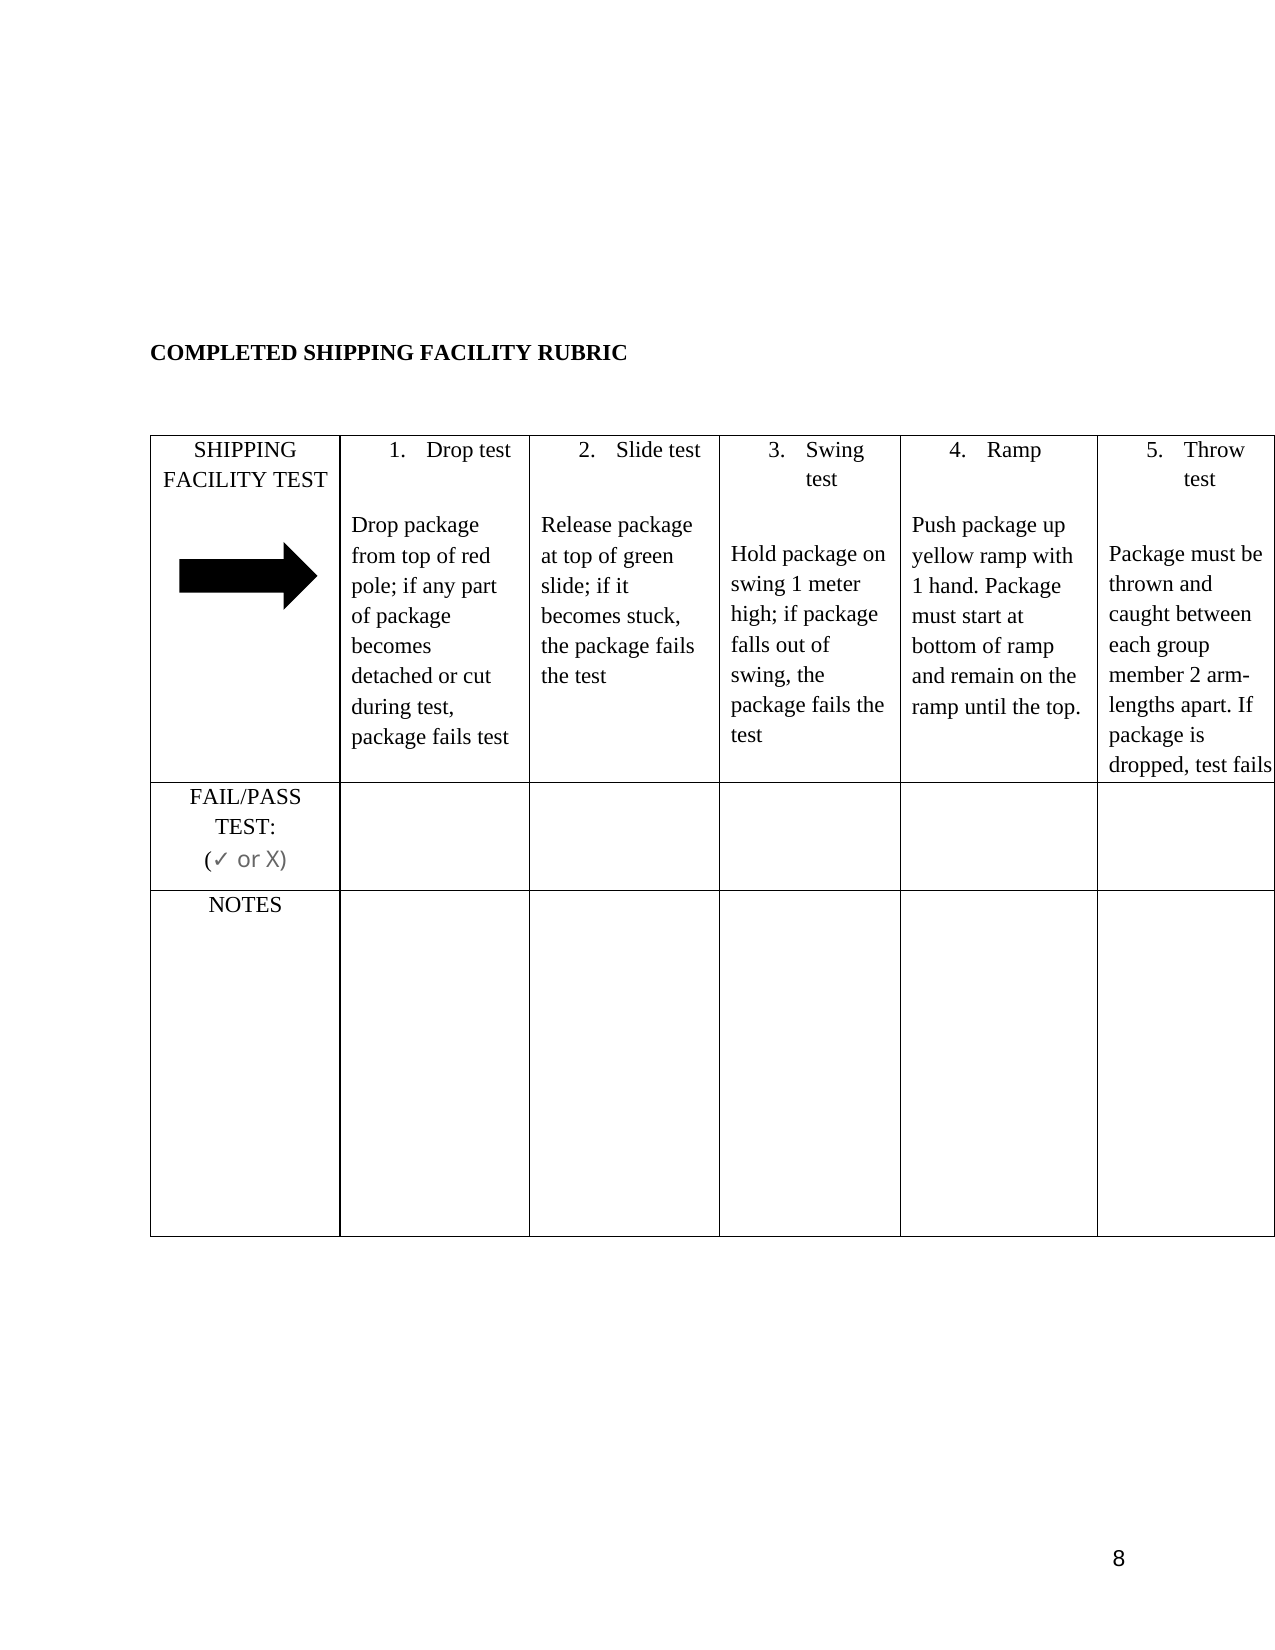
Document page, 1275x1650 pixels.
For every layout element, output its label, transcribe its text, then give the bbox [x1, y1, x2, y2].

table_cell [341, 783, 529, 890]
table_cell [901, 891, 1097, 1236]
table_header Ramp Push package up yellow ramp with 1 hand. Package must start at bottom of ramp and remain on the ramp until the top. [901, 436, 1097, 782]
table_header SHIPPING FACILITY TEST [151, 436, 339, 782]
table_cell [1098, 891, 1274, 1236]
table_header Throw test Package must be thrown and caught between each group member 2 arm-lengths apart. If package is dropped, test fails [1098, 436, 1274, 782]
table_header Drop test Drop package from top of red pole; if any part of package becomes detached or cut during test, package fails test [341, 436, 529, 782]
table_cell NOTES [151, 891, 339, 1236]
table_cell [720, 891, 900, 1236]
text COMPLETED SHIPPING FACILITY RUBRIC [150, 339, 1125, 365]
table_cell [901, 783, 1097, 890]
table_header Slide test Release package at top of green slide; if it becomes stuck, the package fails the test [530, 436, 719, 782]
table_cell [530, 891, 719, 1236]
table_cell [341, 891, 529, 1236]
table_cell [720, 783, 900, 890]
table_header Swing test Hold package on swing 1 meter high; if package falls out of swing, the package fails the test [720, 436, 900, 782]
table_cell [1098, 783, 1274, 890]
table_cell [530, 783, 719, 890]
table_cell FAIL/PASS TEST: ( [151, 783, 339, 890]
